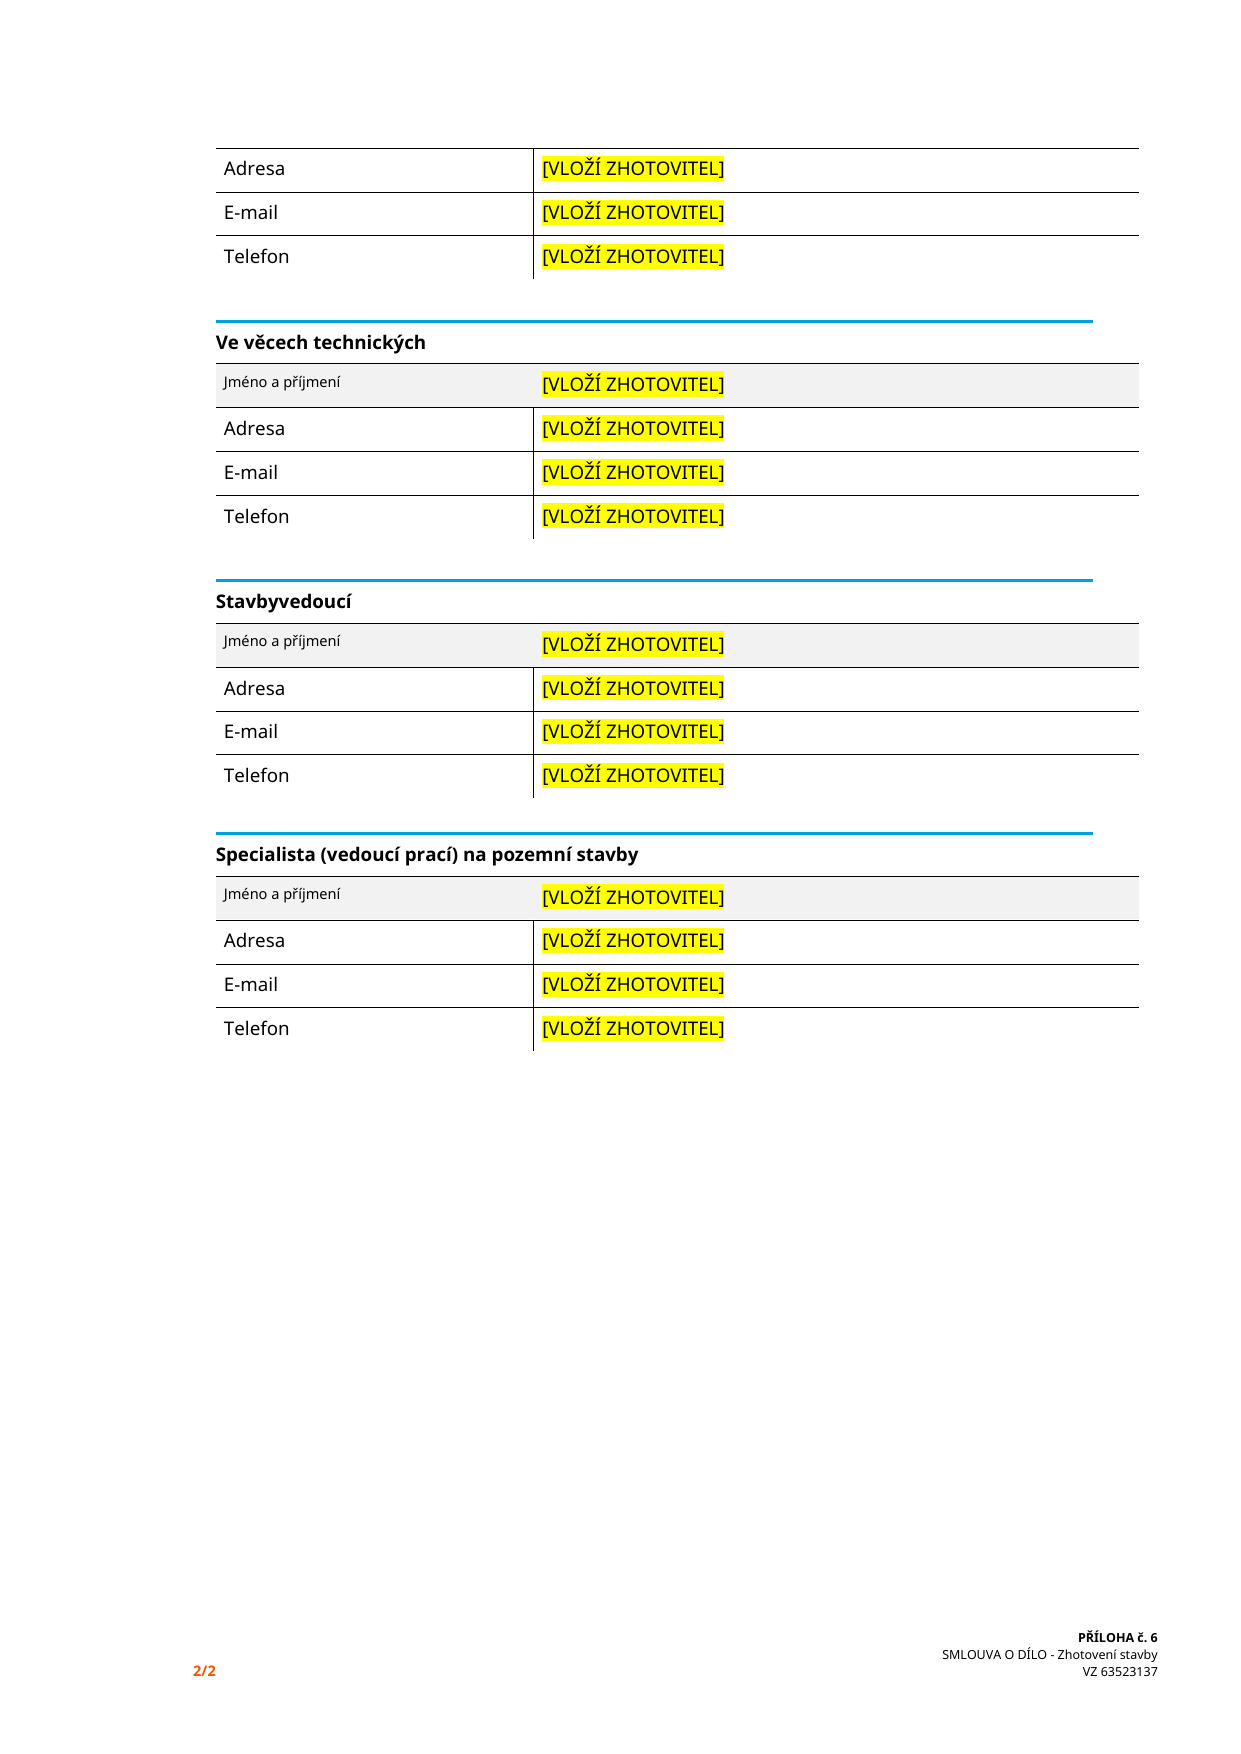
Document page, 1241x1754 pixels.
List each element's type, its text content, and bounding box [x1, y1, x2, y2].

table_cell Adresa [216, 408, 533, 451]
table_cell Telefon [216, 236, 533, 279]
table_cell Telefon [216, 1008, 533, 1051]
table_cell [VLOŽÍ ZHOTOVITEL] [534, 193, 1139, 235]
table_cell [VLOŽÍ ZHOTOVITEL] [534, 755, 1139, 798]
text Specialista (vedoucí prací) na pozemní stavby [216, 835, 1093, 867]
table_cell Adresa [216, 149, 533, 191]
table_header Jméno a příjmení [216, 364, 534, 407]
table_cell Adresa [216, 921, 533, 963]
table_cell [VLOŽÍ ZHOTOVITEL] [534, 921, 1139, 963]
table_cell E-mail [216, 452, 533, 495]
text Stavbyvedoucí [216, 582, 1093, 614]
table_header Jméno a příjmení [216, 877, 534, 919]
table_cell [VLOŽÍ ZHOTOVITEL] [534, 712, 1139, 754]
table_cell [VLOŽÍ ZHOTOVITEL] [534, 408, 1139, 451]
table_cell Telefon [216, 755, 533, 798]
table_cell [VLOŽÍ ZHOTOVITEL] [534, 452, 1139, 495]
table_cell [VLOŽÍ ZHOTOVITEL] [534, 496, 1139, 539]
table_cell Telefon [216, 496, 533, 539]
table_cell Adresa [216, 668, 533, 711]
table_cell [VLOŽÍ ZHOTOVITEL] [534, 1008, 1139, 1051]
table_header Jméno a příjmení [216, 624, 534, 667]
table_cell [VLOŽÍ ZHOTOVITEL] [534, 668, 1139, 711]
table_cell [VLOŽÍ ZHOTOVITEL] [534, 236, 1139, 279]
table_cell [VLOŽÍ ZHOTOVITEL] [534, 149, 1139, 191]
table_cell E-mail [216, 965, 533, 1007]
text Ve věcech technických [216, 323, 1093, 354]
table_header [VLOŽÍ ZHOTOVITEL] [534, 624, 1139, 667]
table_header [VLOŽÍ ZHOTOVITEL] [534, 364, 1139, 407]
table_cell E-mail [216, 193, 533, 235]
table_cell [VLOŽÍ ZHOTOVITEL] [534, 965, 1139, 1007]
table_header [VLOŽÍ ZHOTOVITEL] [534, 877, 1139, 919]
table_cell E-mail [216, 712, 533, 754]
